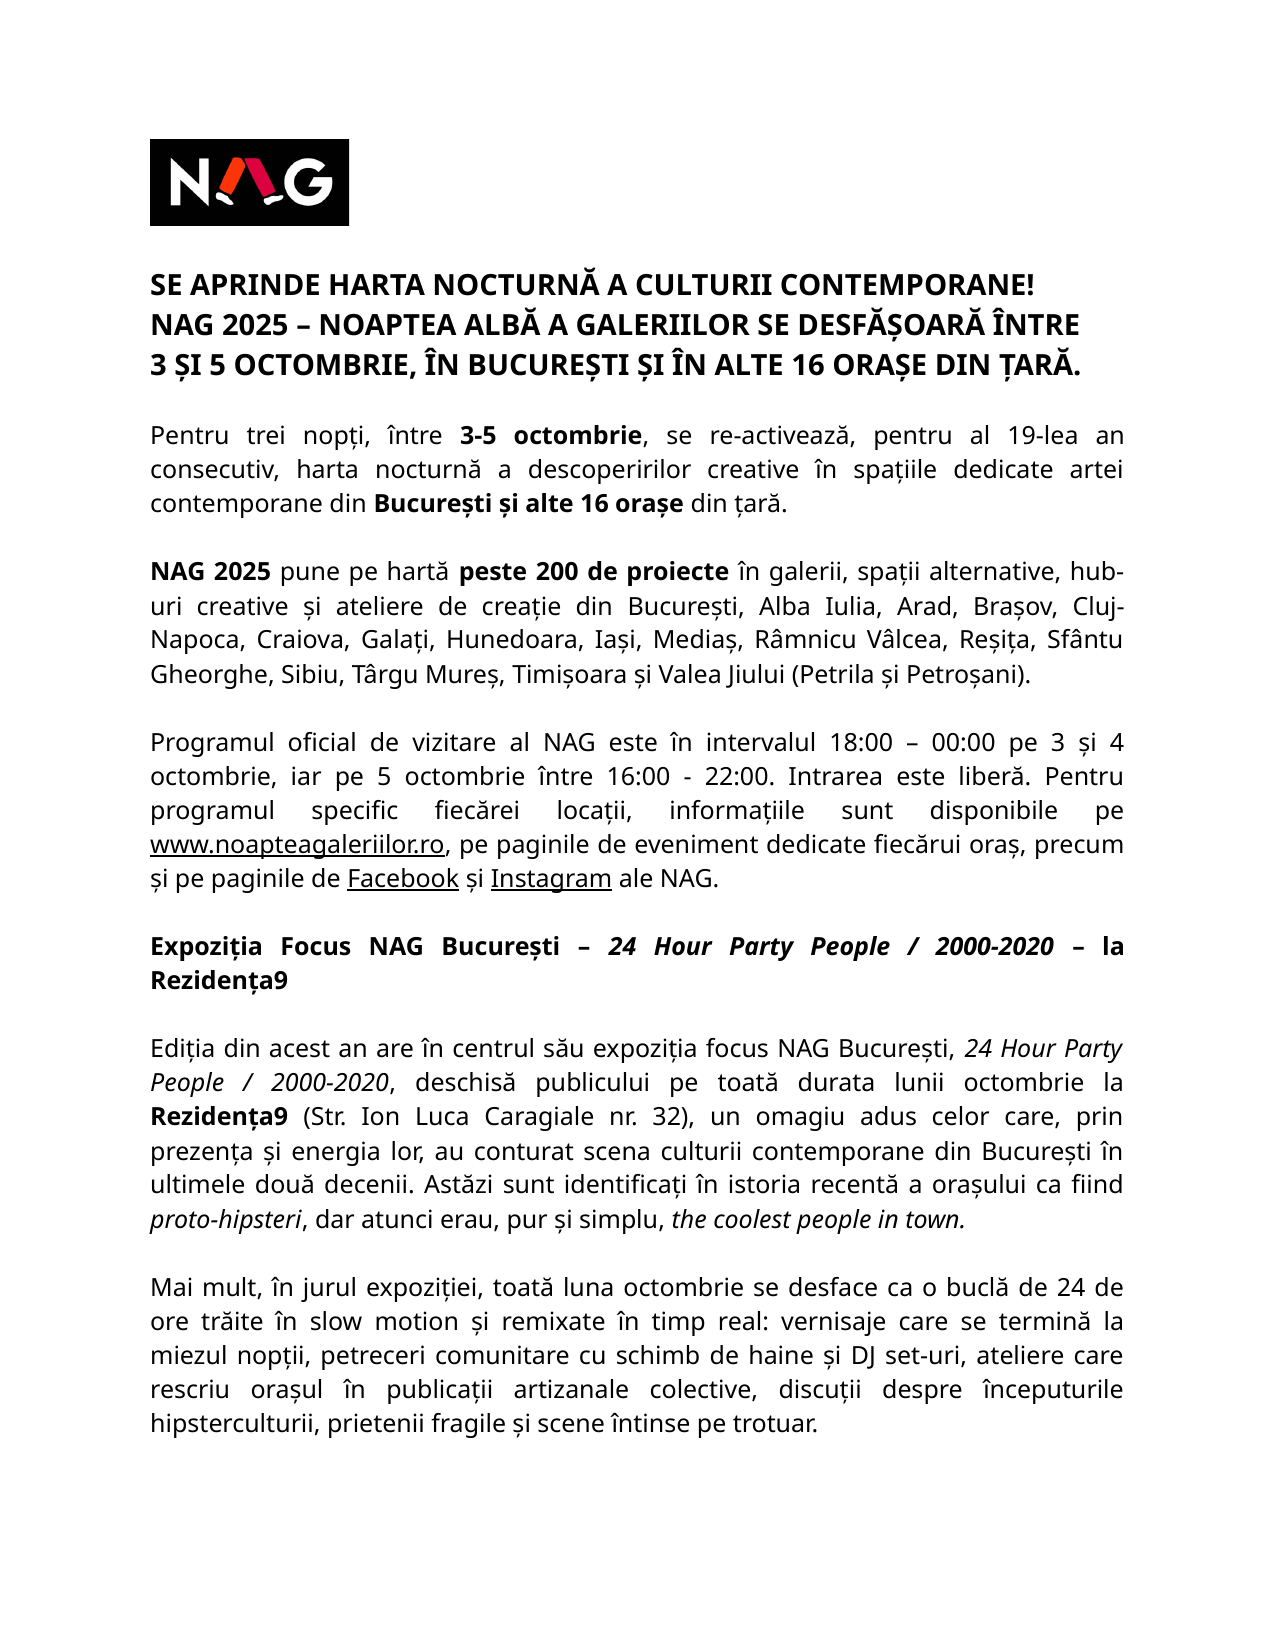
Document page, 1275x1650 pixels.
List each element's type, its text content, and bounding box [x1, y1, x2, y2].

text SE APRINDE HARTA NOCTURNĂ A CULTURII CONTEMPORANE! [150, 265, 1125, 304]
text Pentru trei nopți, între 3-5 octombrie, se re-activează, pentru al 19-lea an consecutiv, harta nocturnă a descoperirilor creative în spațiile dedicate artei contemporane din București și alte 16 orașe din țară. [150, 418, 1125, 520]
text Expoziția Focus NAG București – 24 Hour Party People / 2000-2020 – la Rezidența9 [150, 929, 1125, 997]
text Ediția din acest an are în centrul său expoziția focus NAG București, 24 Hour Party People / 2000-2020, deschisă publicului pe toată durata lunii octombrie la Rezidența9 (Str. Ion Luca Caragiale nr. 32), un omagiu adus celor care, prin prezența și energia lor, au conturat scena culturii contemporane din București în ultimele două decenii. Astăzi sunt identificați în istoria recentă a orașului ca fiind proto-hipsteri, dar atunci erau, pur și simplu, the coolest people in town. [150, 1031, 1125, 1235]
text 3 ȘI 5 OCTOMBRIE, ÎN BUCUREȘTI ȘI ÎN ALTE 16 ORAȘE DIN ȚARĂ. [150, 344, 1125, 384]
text NAG 2025 – NOAPTEA ALBĂ A GALERIILOR SE DESFĂȘOARĂ ÎNTRE [150, 304, 1125, 344]
text Mai mult, în jurul expoziției, toată luna octombrie se desface ca o buclă de 24 de ore trăite în slow motion și remixate în timp real: vernisaje care se termină la miezul nopții, petreceri comunitare cu schimb de haine și DJ set-uri, ateliere care rescriu orașul în publicații artizanale colective, discuții despre începuturile hipsterculturii, prietenii fragile și scene întinse pe trotuar. [150, 1269, 1125, 1440]
text NAG 2025 pune pe hartă peste 200 de proiecte în galerii, spații alternative, hub-uri creative și ateliere de creație din București, Alba Iulia, Arad, Brașov, Cluj-Napoca, Craiova, Galați, Hunedoara, Iași, Mediaș, Râmnicu Vâlcea, Reșița, Sfântu Gheorghe, Sibiu, Târgu Mureș, Timișoara și Valea Jiului (Petrila și Petroșani). [150, 554, 1125, 690]
picture [150, 139, 350, 226]
text Programul oficial de vizitare al NAG este în intervalul 18:00 – 00:00 pe 3 și 4 octombrie, iar pe 5 octombrie între 16:00 - 22:00. Intrarea este liberă. Pentru programul specific fiecărei locații, informațiile sunt disponibile pe www.noapteagaleriilor.ro, pe paginile de eveniment dedicate fiecărui oraș, precum și pe paginile de Facebook și Instagram ale NAG. [150, 724, 1125, 895]
